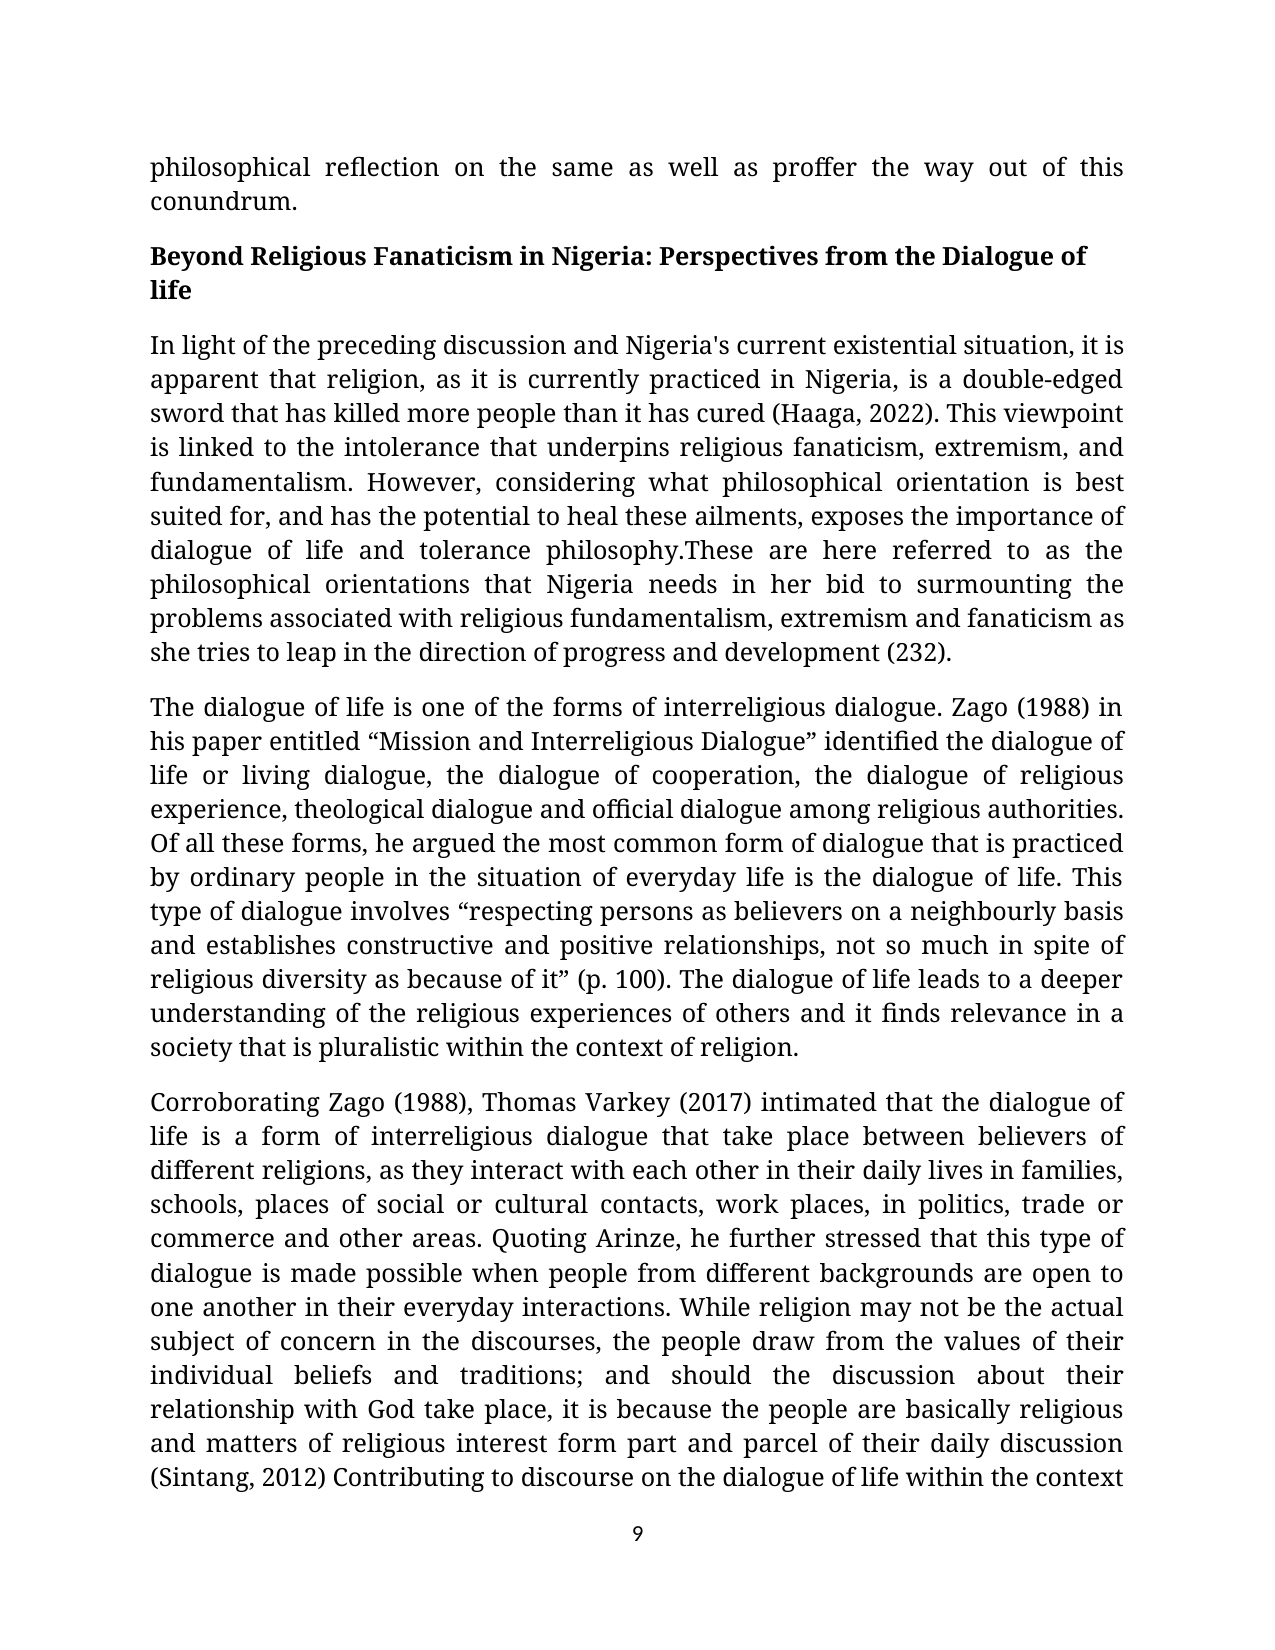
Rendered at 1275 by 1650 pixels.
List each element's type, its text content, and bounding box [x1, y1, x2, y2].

text Beyond Religious Fanaticism in Nigeria: Perspectives from the Dialogue of life [150, 239, 1125, 307]
text In light of the preceding discussion and Nigeria's current existential situation, it is apparent that religion, as it is currently practiced in Nigeria, is a double-edged sword that has killed more people than it has cured (Haaga, 2022). This viewpoint is linked to the intolerance that underpins religious fanaticism, extremism, and fundamentalism. However, considering what philosophical orientation is best suited for, and has the potential to heal these ailments, exposes the importance of dialogue of life and tolerance philosophy.These are here referred to as the philosophical orientations that Nigeria needs in her bid to surmounting the problems associated with religious fundamentalism, extremism and fanaticism as she tries to leap in the direction of progress and development (232). [150, 328, 1125, 668]
text The dialogue of life is one of the forms of interreligious dialogue. Zago (1988) in his paper entitled “Mission and Interreligious Dialogue” identified the dialogue of life or living dialogue, the dialogue of cooperation, the dialogue of religious experience, theological dialogue and official dialogue among religious authorities. Of all these forms, he argued the most common form of dialogue that is practiced by ordinary people in the situation of everyday life is the dialogue of life. This type of dialogue involves “respecting persons as believers on a neighbourly basis and establishes constructive and positive relationships, not so much in spite of religious diversity as because of it” (p. 100). The dialogue of life leads to a deeper understanding of the religious experiences of others and it finds relevance in a society that is pluralistic within the context of religion. [150, 689, 1125, 1064]
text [150, 150, 1125, 218]
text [150, 1085, 1125, 1494]
